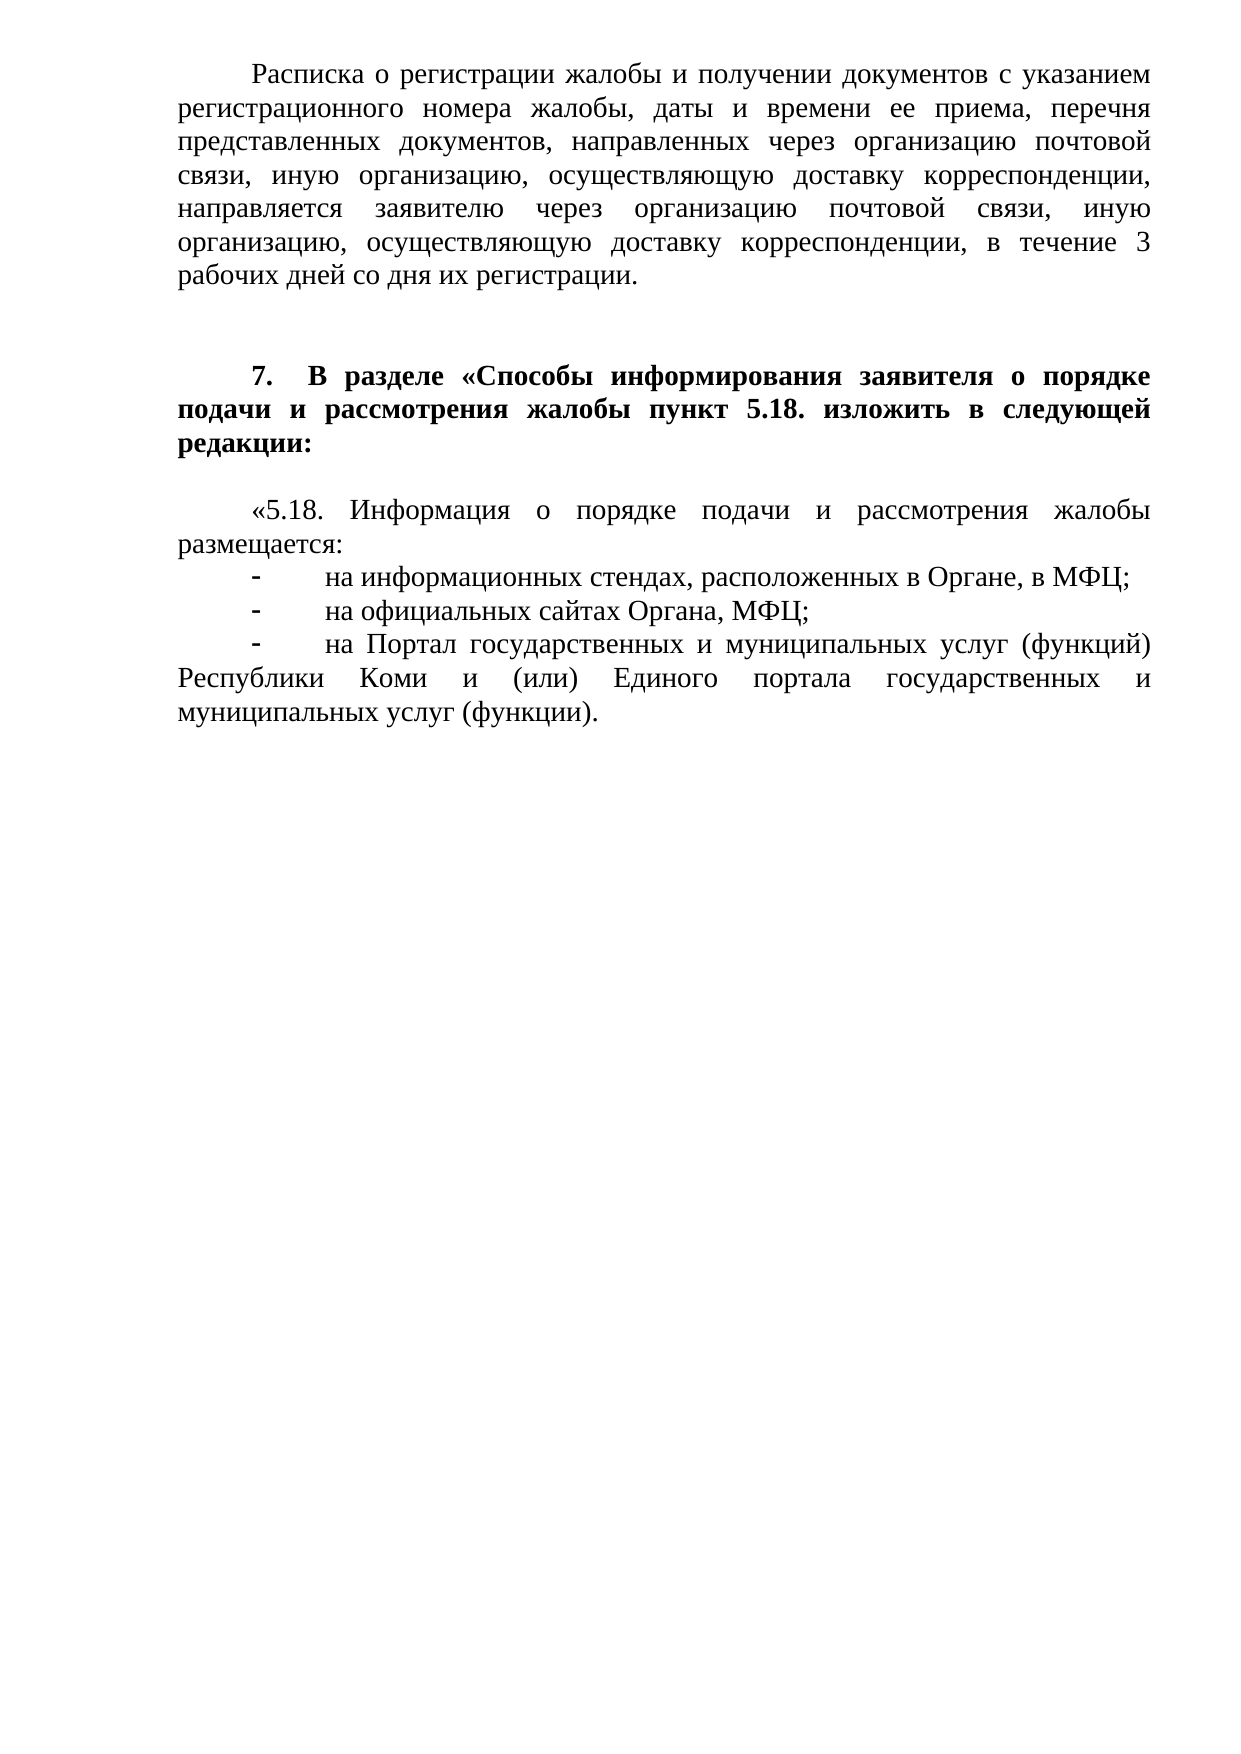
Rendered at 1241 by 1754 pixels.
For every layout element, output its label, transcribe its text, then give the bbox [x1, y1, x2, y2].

list на Портал государственных и муниципальных услуг (функций) Республики Коми и (или) Единого портала государственных и муниципальных услуг (функции). [177, 627, 1152, 727]
text Расписка о регистрации жалобы и получении документов с указанием регистрационного номера жалобы, даты и времени ее приема, перечня представленных документов, направленных через организацию почтовой связи, иную организацию, осуществляющую доставку корреспонденции, направляется заявителю через организацию почтовой связи, иную организацию, осуществляющую доставку корреспонденции, в течение 3 рабочих дней со дня их регистрации. [177, 56, 1152, 291]
text «5.18. Информация о порядке подачи и рассмотрения жалобы размещается: [177, 492, 1152, 559]
text 7. В разделе «Способы информирования заявителя о порядке подачи и рассмотрения жалобы пункт 5.18. изложить в следующей редакции: [177, 358, 1152, 459]
list на официальных сайтах Органа, МФЦ; [177, 593, 1152, 627]
list на информационных стендах, расположенных в Органе, в МФЦ; [177, 559, 1152, 593]
